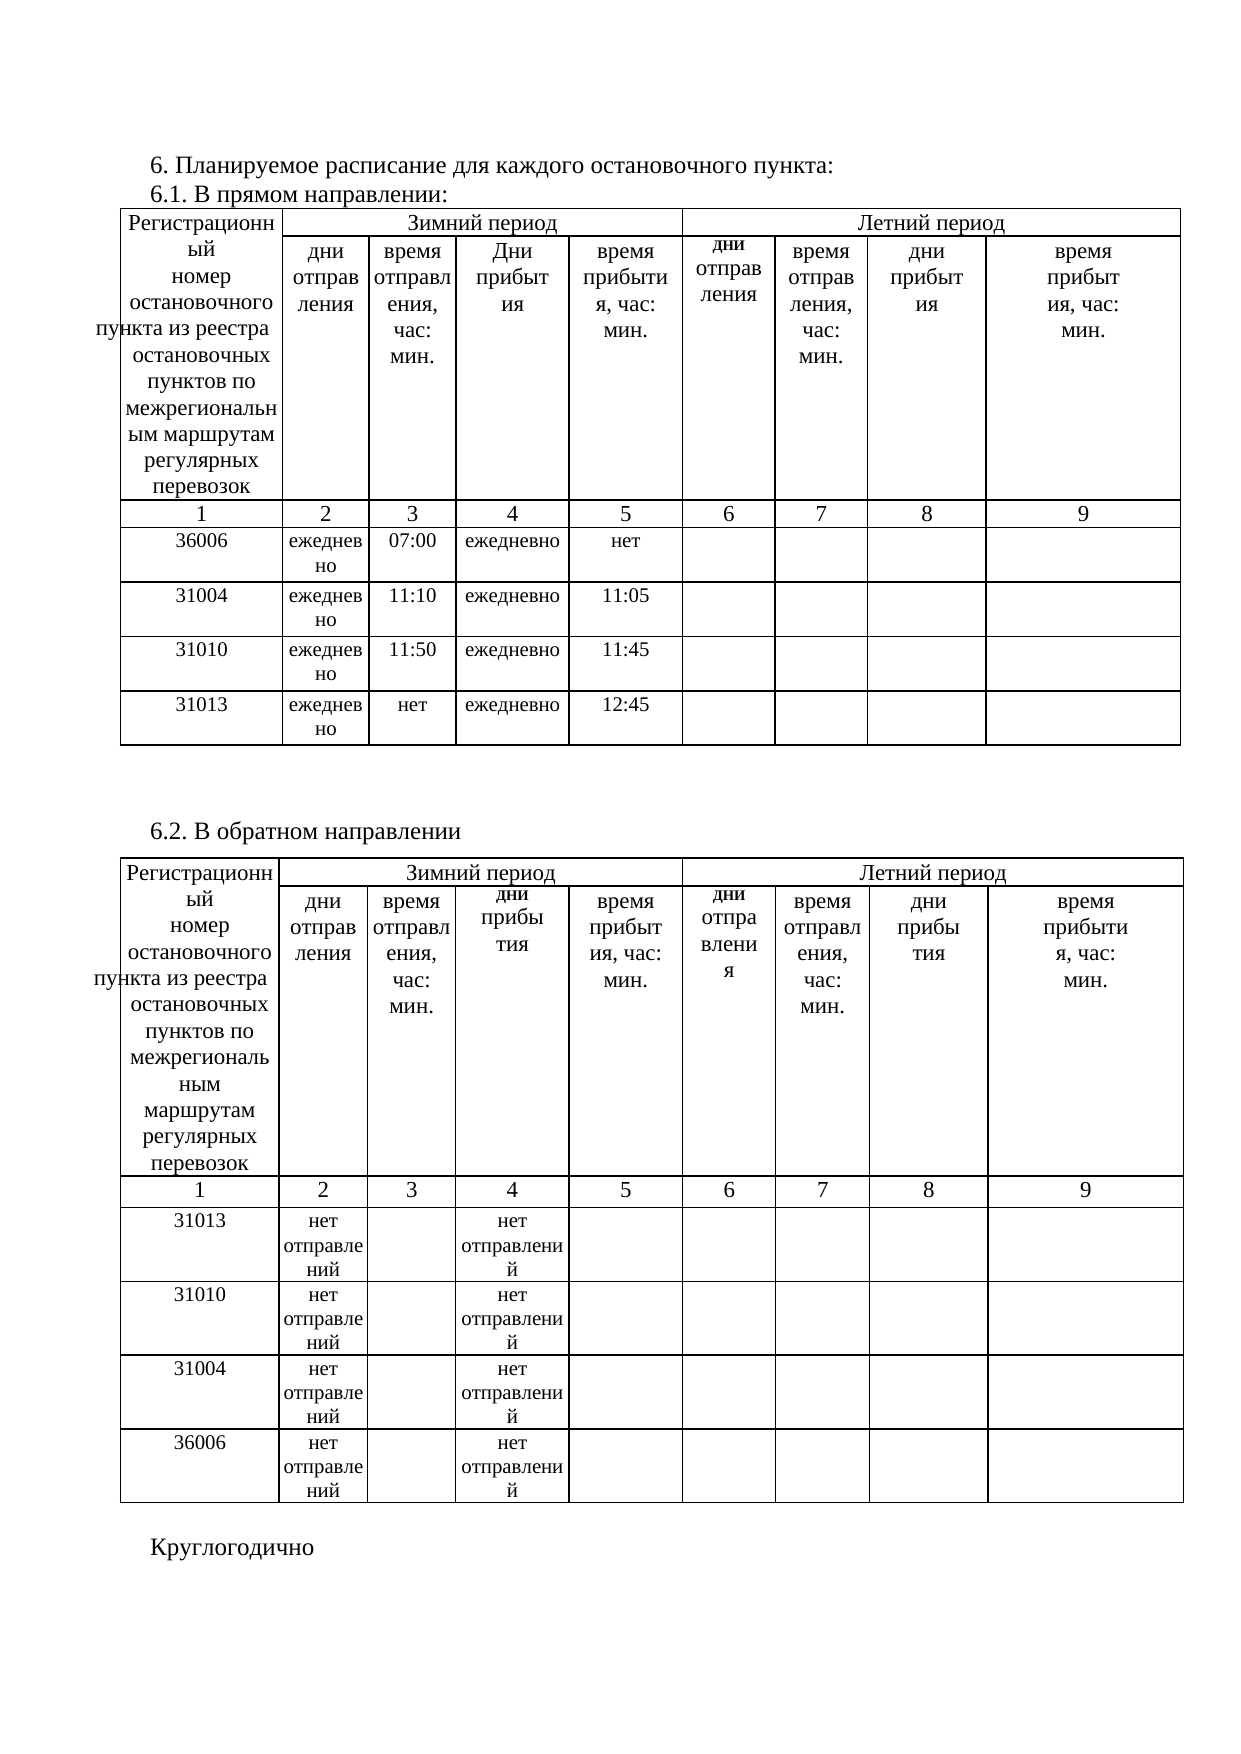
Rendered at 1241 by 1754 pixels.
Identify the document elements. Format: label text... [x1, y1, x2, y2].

table_cell дни отправ ления [283, 237, 368, 499]
table_cell ДНИ отправ ления [683, 237, 774, 499]
table_cell [776, 1282, 869, 1354]
table_cell 2 [280, 1177, 367, 1207]
table_cell [570, 1282, 682, 1354]
table_cell [570, 1430, 682, 1502]
table_cell [870, 1356, 987, 1428]
table_cell [776, 692, 867, 744]
table_cell [987, 637, 1180, 690]
table_cell 5 [570, 1177, 682, 1207]
table_cell [570, 1356, 682, 1428]
table_cell 1 [121, 501, 282, 527]
table_cell ежедневно [283, 583, 368, 636]
table_cell [870, 1430, 987, 1502]
table_cell ежедневно [457, 637, 568, 690]
text 6.1. В прямом направлении: [150, 179, 1090, 207]
table_cell [776, 1430, 869, 1502]
table_cell [776, 1356, 869, 1428]
table_cell 6 [683, 1177, 775, 1207]
table_cell 7 [776, 501, 867, 527]
table_cell 07:00 [370, 528, 455, 581]
table_cell нет отправлений [456, 1208, 568, 1281]
table_cell нет [370, 692, 455, 744]
table_cell [776, 528, 867, 581]
table_cell 4 [456, 1177, 568, 1207]
table_cell 9 [989, 1177, 1183, 1207]
table_cell нет отправлений [456, 1356, 568, 1428]
table_cell время отправл ения, час: мин. [368, 887, 455, 1175]
table_cell [868, 692, 985, 744]
table_cell время прибыти я, час: мин. [570, 237, 682, 499]
table_cell [776, 1208, 869, 1281]
table_cell нет отправлений [280, 1356, 367, 1428]
table_cell 11:10 [370, 583, 455, 636]
table_cell время отправл ения, час: мин. [370, 237, 455, 499]
table_cell 7 [776, 1177, 869, 1207]
table_cell 8 [870, 1177, 987, 1207]
table_cell [776, 637, 867, 690]
table_cell 6 [683, 501, 774, 527]
table_header Летний период [683, 209, 1180, 235]
table_cell [989, 1430, 1183, 1502]
table_cell [368, 1356, 455, 1428]
table_cell [989, 1282, 1183, 1354]
table_cell 5 [570, 501, 682, 527]
table_cell нет отправлений [456, 1282, 568, 1354]
table_cell [868, 528, 985, 581]
table_cell [368, 1208, 455, 1281]
table_cell 36006 [121, 528, 282, 581]
table_cell [987, 692, 1180, 744]
table_cell 11:05 [570, 583, 682, 636]
table_cell [870, 1282, 987, 1354]
table_cell 3 [370, 501, 455, 527]
table_cell [987, 583, 1180, 636]
table_cell [683, 583, 774, 636]
table_cell нет отправлений [280, 1430, 367, 1502]
table_cell ежедневно [283, 637, 368, 690]
table_cell [368, 1430, 455, 1502]
table_cell [683, 637, 774, 690]
table_cell [776, 583, 867, 636]
table_cell 11:45 [570, 637, 682, 690]
table_cell [987, 528, 1180, 581]
table_cell Дни прибыт ия [457, 237, 568, 499]
table_cell ежедневно [283, 692, 368, 744]
table_cell [870, 1208, 987, 1281]
table_cell 36006 [121, 1430, 278, 1502]
table_cell нет отправлений [280, 1208, 367, 1281]
table_cell [683, 1208, 775, 1281]
table_cell [989, 1356, 1183, 1428]
table_cell [868, 583, 985, 636]
table_cell нет [570, 528, 682, 581]
text 6.2. В обратном направлении [150, 816, 1090, 845]
table_cell ежедневно [457, 692, 568, 744]
table_cell ежедневно [283, 528, 368, 581]
table_cell [868, 637, 985, 690]
table_header Регистрационный номер остановочного пункта из реестра остановочных пунктов по межрегиональным маршрутам регулярных перевозок [121, 209, 282, 499]
table_cell время прибыти я, час: мин. [989, 887, 1183, 1175]
table_cell 12:45 [570, 692, 682, 744]
table_cell время отправ ления, час: мин. [776, 237, 867, 499]
table_cell [683, 1356, 775, 1428]
table_cell 31004 [121, 583, 282, 636]
table_cell 4 [457, 501, 568, 527]
table_header Зимний период [280, 859, 682, 885]
table_cell 31004 [121, 1356, 278, 1428]
table_header Регистрационный номер остановочного пункта из реестра остановочных пунктов по межрегиональным маршрутам регулярных перевозок [121, 859, 278, 1175]
table_cell 31013 [121, 692, 282, 744]
table_cell нет отправлений [280, 1282, 367, 1354]
table_cell [570, 1208, 682, 1281]
table_cell дни прибы тия [870, 887, 987, 1175]
table_cell ДНИ отпра влени я [683, 887, 775, 1175]
table_cell [683, 528, 774, 581]
text Круглогодично [150, 1532, 1090, 1561]
table_cell 31013 [121, 1208, 278, 1281]
table_cell 3 [368, 1177, 455, 1207]
table_cell 31010 [121, 637, 282, 690]
table_cell 1 [121, 1177, 278, 1207]
table_cell 2 [283, 501, 368, 527]
table_header Зимний период [283, 209, 682, 235]
table_cell [368, 1282, 455, 1354]
table_cell ДНИ прибы тия [456, 887, 568, 1175]
table_cell [989, 1208, 1183, 1281]
table_cell [683, 1430, 775, 1502]
table_cell нет отправлений [456, 1430, 568, 1502]
table_cell ежедневно [457, 528, 568, 581]
table_cell дни отправ ления [280, 887, 367, 1175]
table_header Летний период [683, 859, 1183, 885]
text 6. Планируемое расписание для каждого остановочного пункта: [150, 150, 1090, 179]
table_cell дни прибыт ия [868, 237, 985, 499]
table_cell [683, 1282, 775, 1354]
table_cell [683, 692, 774, 744]
table_cell 9 [987, 501, 1180, 527]
table_cell время отправл ения, час: мин. [776, 887, 869, 1175]
table_cell 31010 [121, 1282, 278, 1354]
table_cell время прибыт ия, час: мин. [570, 887, 682, 1175]
table_cell время прибыт ия, час: мин. [987, 237, 1180, 499]
table_cell 11:50 [370, 637, 455, 690]
table_cell ежедневно [457, 583, 568, 636]
table_cell 8 [868, 501, 985, 527]
